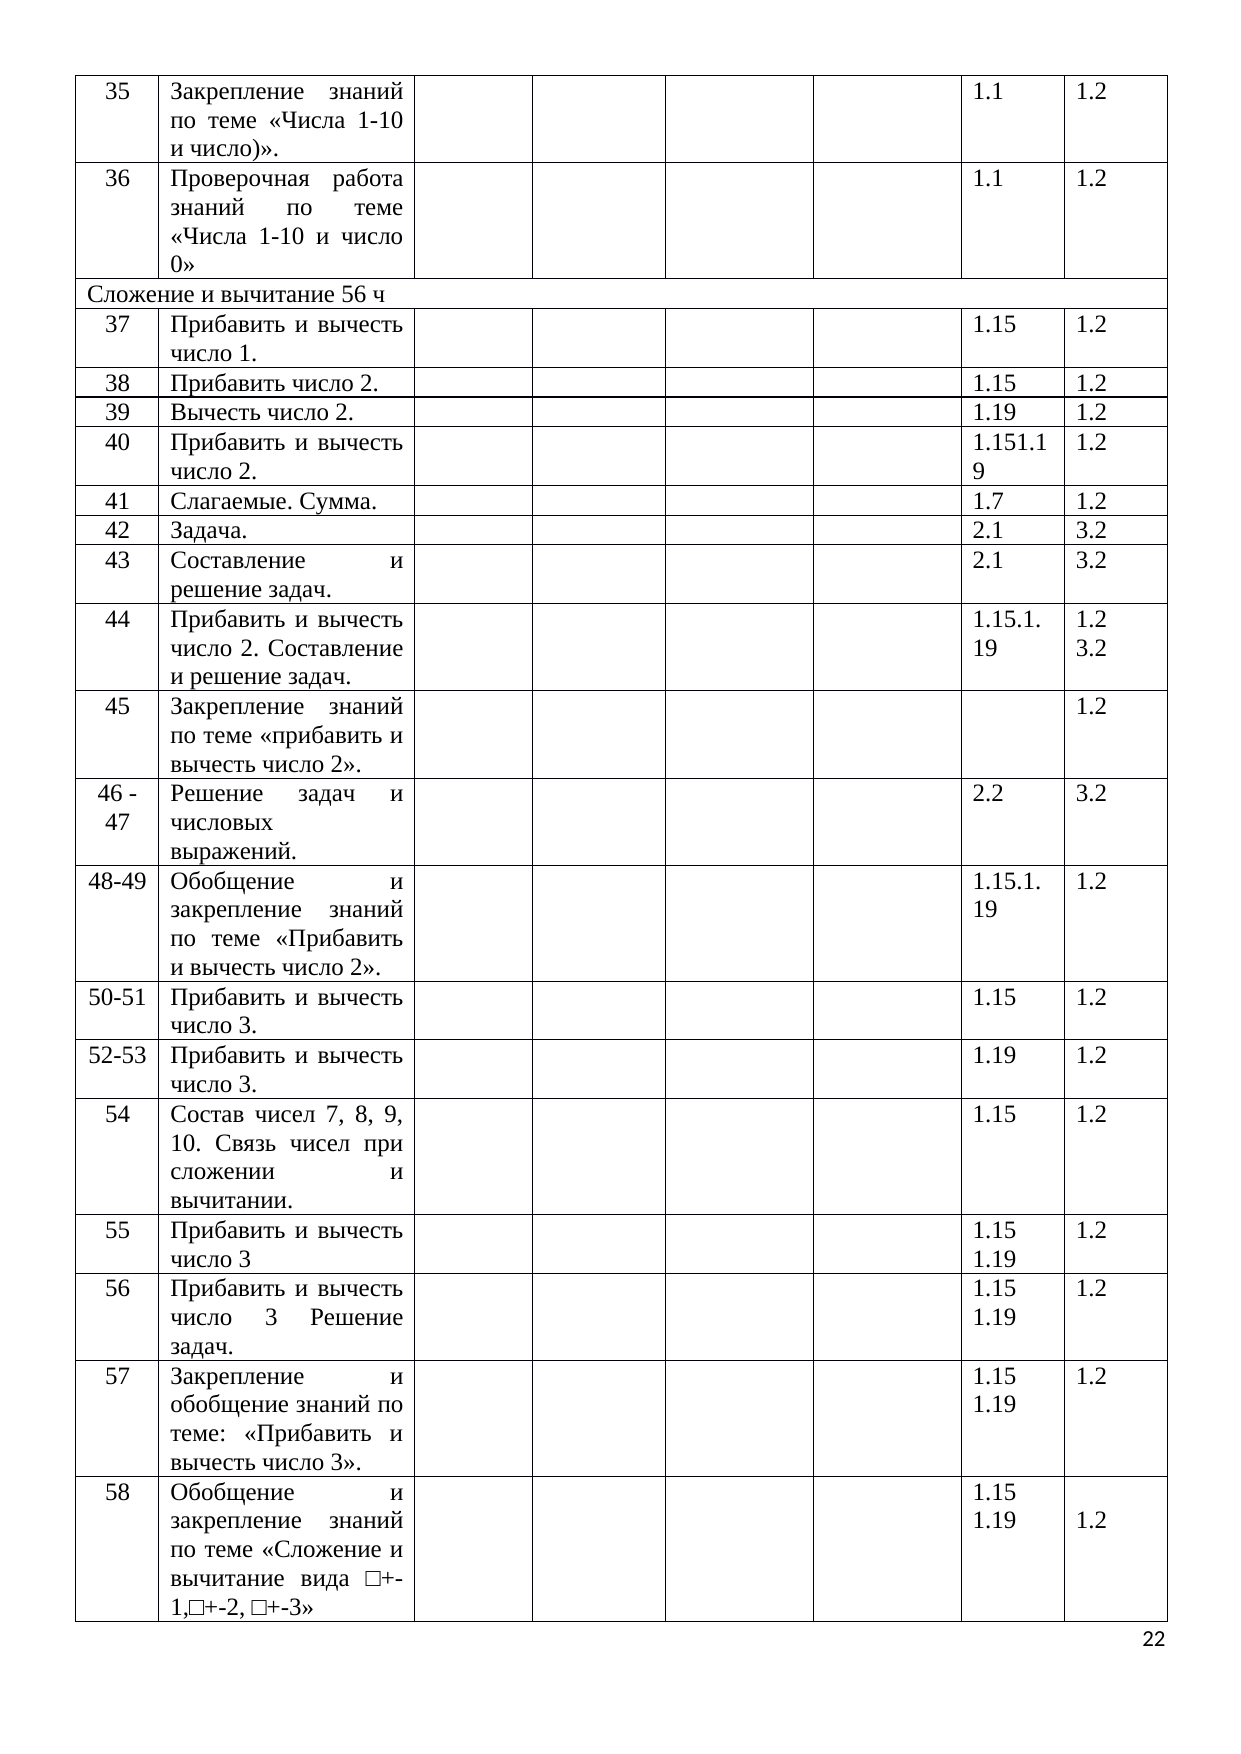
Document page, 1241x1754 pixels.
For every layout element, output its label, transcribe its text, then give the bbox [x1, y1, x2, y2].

table_cell 57 [76, 1361, 158, 1476]
table_cell [415, 486, 532, 514]
table_cell [666, 398, 813, 426]
table_cell 3.2 [1065, 545, 1167, 603]
table_cell Слагаемые. Сумма. [159, 486, 414, 514]
table_cell 1.2 [1065, 398, 1167, 426]
table_cell [415, 368, 532, 396]
table_cell [533, 1477, 665, 1621]
table_cell [666, 309, 813, 367]
table_cell 1.2 [1065, 1477, 1167, 1621]
table_cell [814, 604, 961, 690]
table_cell [415, 309, 532, 367]
table_cell 36 [76, 163, 158, 278]
table_cell [415, 398, 532, 426]
table_cell [814, 1040, 961, 1098]
table_cell [814, 982, 961, 1039]
table_cell 45 [76, 691, 158, 777]
table_cell 1.151.19 [962, 427, 1064, 485]
table_cell 1.15 1.19 [962, 1361, 1064, 1476]
table_cell 50-51 [76, 982, 158, 1039]
table_cell Сложение и вычитание 56 ч [76, 279, 1167, 308]
table_cell [666, 516, 813, 544]
table_cell [415, 1040, 532, 1098]
table_cell Задача. [159, 516, 414, 544]
table_cell 1.2 [1065, 163, 1167, 278]
table_cell [814, 691, 961, 777]
table_cell [533, 1099, 665, 1214]
table_cell [666, 779, 813, 865]
table_cell 1.2 [1065, 427, 1167, 485]
table_cell Закрепление и обобщение знаний по теме: «Прибавить и вычесть число 3». [159, 1361, 414, 1476]
table_cell 3.2 [1065, 779, 1167, 865]
table_cell 1.2 [1065, 368, 1167, 396]
table_cell 3.2 [1065, 516, 1167, 544]
table_cell [533, 1040, 665, 1098]
table_cell [666, 604, 813, 690]
table_cell 1.15.1.19 [962, 604, 1064, 690]
table_cell 52-53 [76, 1040, 158, 1098]
table_cell Решение задач и числовых выражений. [159, 779, 414, 865]
table_cell [666, 1477, 813, 1621]
table_cell 1.15 [962, 982, 1064, 1039]
table_cell [666, 1215, 813, 1272]
table_cell [533, 516, 665, 544]
table_cell [962, 691, 1064, 777]
table_cell 1.15.1.19 [962, 866, 1064, 981]
table_cell 1.2 [1065, 866, 1167, 981]
table_cell Состав чисел 7, 8, 9, 10. Связь чисел при сложении и вычитании. [159, 1099, 414, 1214]
table_cell 1.2 [1065, 1040, 1167, 1098]
table_cell 1.2 [1065, 486, 1167, 514]
table_cell 1.15 [962, 368, 1064, 396]
table_cell [814, 1477, 961, 1621]
table_cell [533, 1274, 665, 1360]
table_cell Прибавить и вычесть число 1. [159, 309, 414, 367]
table_cell [533, 1215, 665, 1272]
table_cell [415, 163, 532, 278]
table_cell 1.2 [1065, 1215, 1167, 1272]
table_cell [666, 486, 813, 514]
table_cell 2.1 [962, 545, 1064, 603]
table_cell [415, 76, 532, 162]
table_cell [666, 163, 813, 278]
table_cell 1.19 [962, 398, 1064, 426]
table_cell 1.15 1.19 [962, 1215, 1064, 1272]
table_cell [533, 309, 665, 367]
table_cell 1.1 [962, 76, 1064, 162]
table_cell [533, 779, 665, 865]
table_cell [533, 486, 665, 514]
table_cell 1.2 [1065, 1361, 1167, 1476]
table_cell 1.2 [1065, 982, 1167, 1039]
table_cell [533, 1361, 665, 1476]
table_cell [814, 76, 961, 162]
table_cell [666, 1274, 813, 1360]
table_cell 56 [76, 1274, 158, 1360]
table_cell [533, 163, 665, 278]
table_cell [814, 163, 961, 278]
table_cell Обобщение и закрепление знаний по теме «Прибавить и вычесть число 2». [159, 866, 414, 981]
table_cell Прибавить и вычесть число 2. [159, 427, 414, 485]
table_cell [814, 1274, 961, 1360]
table_cell 1.15 1.19 [962, 1274, 1064, 1360]
table_cell [415, 866, 532, 981]
table_cell 58 [76, 1477, 158, 1621]
table_cell [666, 368, 813, 396]
table_cell [533, 604, 665, 690]
table_cell 1.15 [962, 1099, 1064, 1214]
table_cell [814, 1361, 961, 1476]
table_cell [533, 866, 665, 981]
table_cell [666, 691, 813, 777]
table_cell Прибавить и вычесть число 2. Составление и решение задач. [159, 604, 414, 690]
table_cell 1.15 [962, 309, 1064, 367]
table_cell 54 [76, 1099, 158, 1214]
table_cell 37 [76, 309, 158, 367]
table_cell [533, 427, 665, 485]
table_cell 35 [76, 76, 158, 162]
table_cell 1.2 [1065, 1274, 1167, 1360]
table_cell [666, 1099, 813, 1214]
table_cell [814, 309, 961, 367]
table_cell Прибавить число 2. [159, 368, 414, 396]
table_cell [415, 691, 532, 777]
table_cell [814, 866, 961, 981]
table_cell Прибавить и вычесть число 3 [159, 1215, 414, 1272]
table_cell [533, 398, 665, 426]
table_cell Вычесть число 2. [159, 398, 414, 426]
table_cell [814, 427, 961, 485]
table_cell [415, 516, 532, 544]
table_cell Прибавить и вычесть число 3. [159, 1040, 414, 1098]
table_cell 2.1 [962, 516, 1064, 544]
table_cell [666, 982, 813, 1039]
table_cell [415, 1274, 532, 1360]
table_cell Составление и решение задач. [159, 545, 414, 603]
table_cell 42 [76, 516, 158, 544]
table_cell [666, 1040, 813, 1098]
table_cell [814, 516, 961, 544]
table_cell [415, 982, 532, 1039]
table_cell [159, 1477, 414, 1621]
table_cell 44 [76, 604, 158, 690]
table_cell [415, 1361, 532, 1476]
table_cell [666, 76, 813, 162]
table_cell Закрепление знаний по теме «прибавить и вычесть число 2». [159, 691, 414, 777]
table_cell [814, 779, 961, 865]
table_cell [415, 604, 532, 690]
table_cell [533, 368, 665, 396]
table_cell [415, 1477, 532, 1621]
table_cell 1.2 [1065, 76, 1167, 162]
table_cell 1.2 3.2 [1065, 604, 1167, 690]
table_cell Прибавить и вычесть число 3. [159, 982, 414, 1039]
table_cell [814, 398, 961, 426]
table_cell Прибавить и вычесть число 3 Решение задач. [159, 1274, 414, 1360]
table_cell [415, 1215, 532, 1272]
table_cell [666, 1361, 813, 1476]
table_cell [533, 691, 665, 777]
table_cell [415, 779, 532, 865]
table_cell 2.2 [962, 779, 1064, 865]
table_cell 1.7 [962, 486, 1064, 514]
table_cell [666, 866, 813, 981]
table_cell 40 [76, 427, 158, 485]
table_cell [814, 1099, 961, 1214]
table_cell 1.1 [962, 163, 1064, 278]
table_cell [814, 1215, 961, 1272]
table_cell Закрепление знаний по теме «Числа 1-10 и число)». [159, 76, 414, 162]
table_cell 38 [76, 368, 158, 396]
table_cell 41 [76, 486, 158, 514]
table_cell Проверочная работа знаний по теме «Числа 1-10 и число 0» [159, 163, 414, 278]
table_cell [814, 545, 961, 603]
table_cell 55 [76, 1215, 158, 1272]
table_cell [533, 982, 665, 1039]
table_cell [415, 545, 532, 603]
table_cell 1.2 [1065, 1099, 1167, 1214]
table_cell [814, 486, 961, 514]
table_cell 1.19 [962, 1040, 1064, 1098]
table_cell [415, 1099, 532, 1214]
table_cell 46 -47 [76, 779, 158, 865]
table_cell 1.2 [1065, 691, 1167, 777]
table_cell 43 [76, 545, 158, 603]
table_cell [814, 368, 961, 396]
table_cell [666, 427, 813, 485]
table_cell [666, 545, 813, 603]
table_cell 39 [76, 398, 158, 426]
table_cell [415, 427, 532, 485]
table_cell [533, 76, 665, 162]
table_cell [533, 545, 665, 603]
table_cell 1.2 [1065, 309, 1167, 367]
table_cell 1.15 1.19 [962, 1477, 1064, 1621]
table_cell 48-49 [76, 866, 158, 981]
